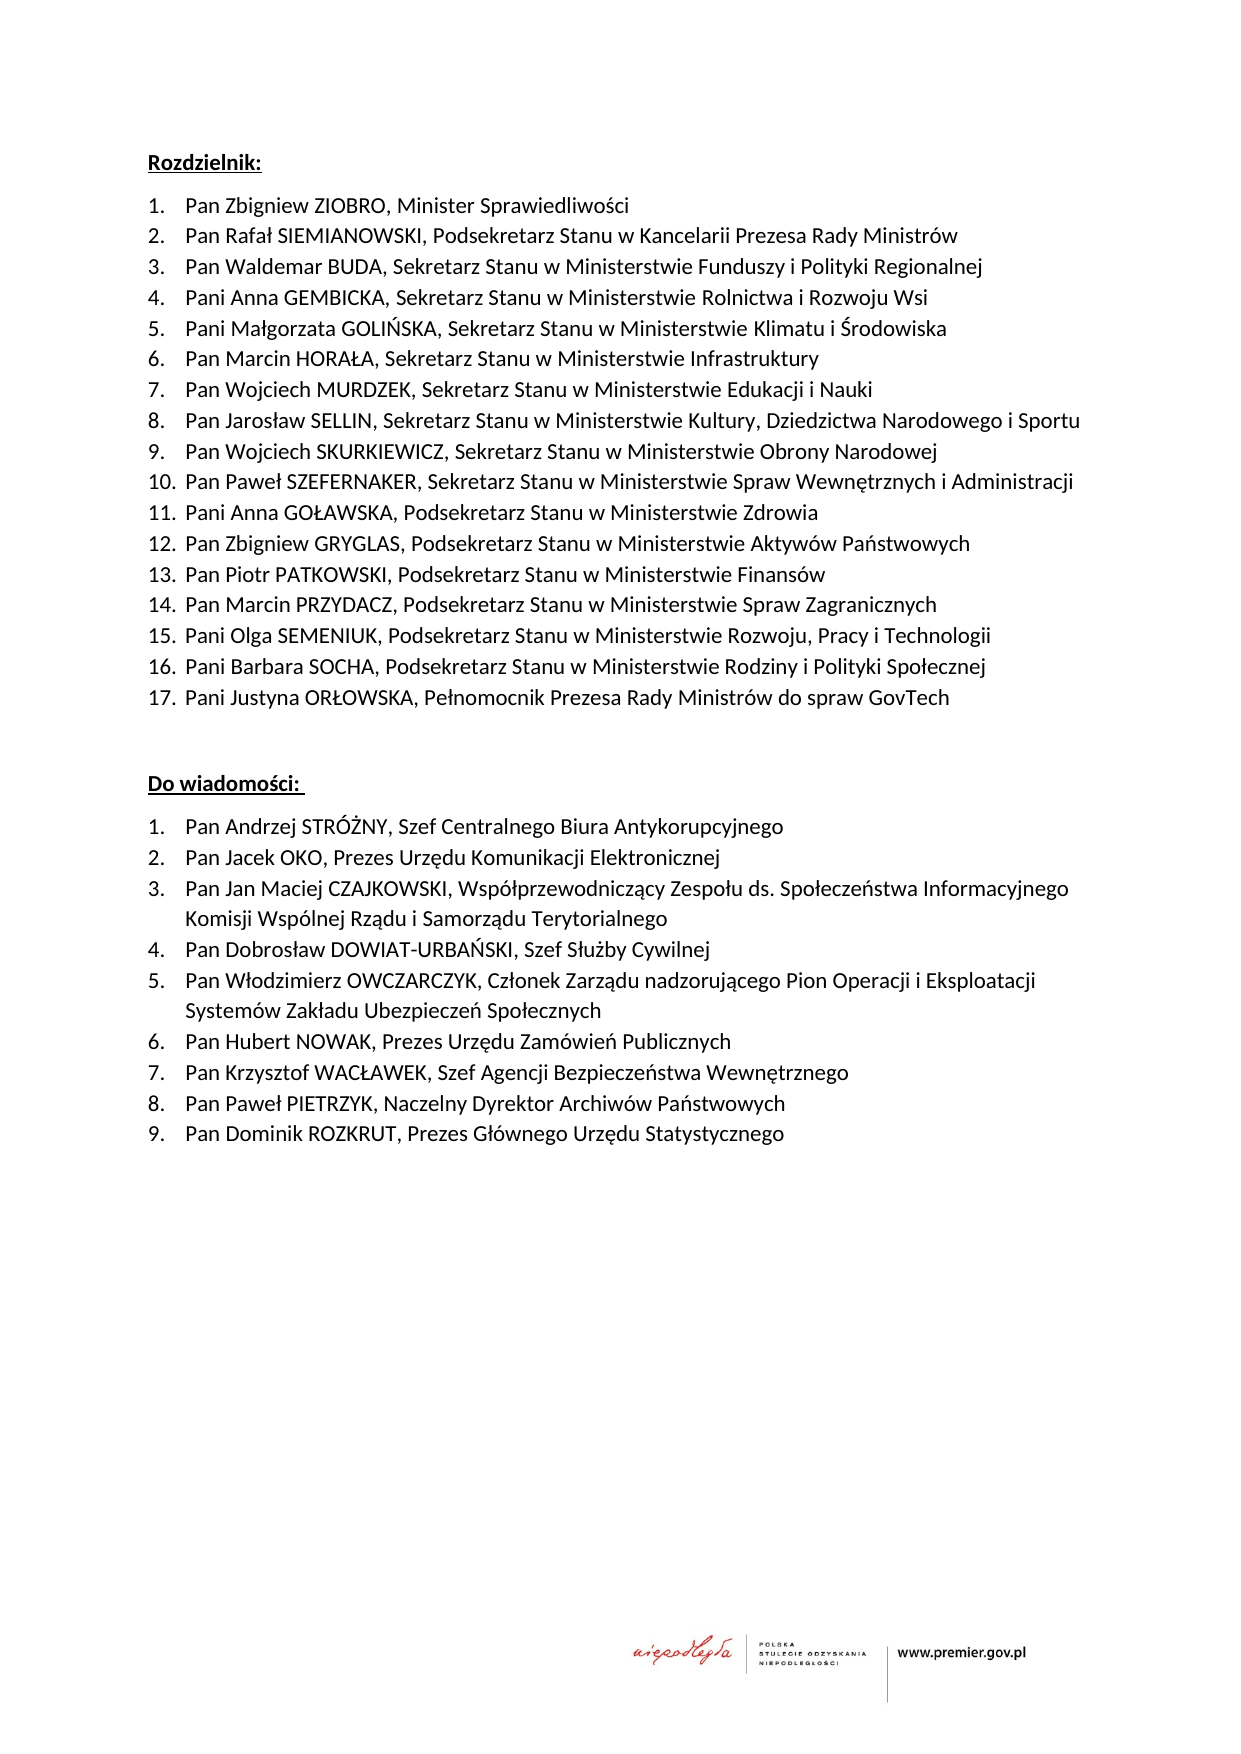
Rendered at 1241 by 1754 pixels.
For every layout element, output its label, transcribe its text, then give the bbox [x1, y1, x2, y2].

list Pani Małgorzata GOLIŃSKA, Sekretarz Stanu w Ministerstwie Klimatu i Środowiska [148, 314, 1092, 342]
list Pan Dobrosław DOWIAT-URBAŃSKI, Szef Służby Cywilnej [148, 935, 1092, 963]
list Pan Rafał SIEMIANOWSKI, Podsekretarz Stanu w Kancelarii Prezesa Rady Ministrów [148, 222, 1092, 250]
list Pan Paweł SZEFERNAKER, Sekretarz Stanu w Ministerstwie Spraw Wewnętrznych i Administracji [148, 467, 1092, 496]
list Pan Wojciech SKURKIEWICZ, Sekretarz Stanu w Ministerstwie Obrony Narodowej [148, 437, 1092, 465]
text Rozdzielnik: [148, 148, 1092, 176]
list Pan Paweł PIETRZYK, Naczelny Dyrektor Archiwów Państwowych [148, 1089, 1092, 1117]
list Pan Jan Maciej CZAJKOWSKI, Współprzewodniczący Zespołu ds. Społeczeństwa Informacyjnego Komisji Wspólnej Rządu i Samorządu Terytorialnego [148, 874, 1092, 932]
list Pan Jacek OKO, Prezes Urzędu Komunikacji Elektronicznej [148, 843, 1092, 871]
text Do wiadomości: [148, 769, 1092, 797]
list Pani Anna GEMBICKA, Sekretarz Stanu w Ministerstwie Rolnictwa i Rozwoju Wsi [148, 283, 1092, 311]
picture [147, 1596, 1034, 1754]
list Pan Marcin HORAŁA, Sekretarz Stanu w Ministerstwie Infrastruktury [148, 344, 1092, 373]
list Pan Andrzej STRÓŻNY, Szef Centralnego Biura Antykorupcyjnego [148, 812, 1092, 840]
list Pani Olga SEMENIUK, Podsekretarz Stanu w Ministerstwie Rozwoju, Pracy i Technologii [148, 621, 1092, 649]
list Pan Dominik ROZKRUT, Prezes Głównego Urzędu Statystycznego [148, 1119, 1092, 1148]
list Pan Wojciech MURDZEK, Sekretarz Stanu w Ministerstwie Edukacji i Nauki [148, 375, 1092, 403]
list Pan Hubert NOWAK, Prezes Urzędu Zamówień Publicznych [148, 1027, 1092, 1055]
list Pani Justyna ORŁOWSKA, Pełnomocnik Prezesa Rady Ministrów do spraw GovTech [148, 683, 1092, 711]
list Pan Zbigniew ZIOBRO, Minister Sprawiedliwości [148, 191, 974, 219]
list Pani Anna GOŁAWSKA, Podsekretarz Stanu w Ministerstwie Zdrowia [148, 498, 1092, 526]
list Pani Barbara SOCHA, Podsekretarz Stanu w Ministerstwie Rodziny i Polityki Społecznej [148, 652, 1092, 680]
list Pan Waldemar BUDA, Sekretarz Stanu w Ministerstwie Funduszy i Polityki Regionalnej [148, 252, 989, 280]
list Pan Zbigniew GRYGLAS, Podsekretarz Stanu w Ministerstwie Aktywów Państwowych [148, 529, 1092, 557]
list Pan Krzysztof WACŁAWEK, Szef Agencji Bezpieczeństwa Wewnętrznego [148, 1058, 1092, 1086]
list Pan Marcin PRZYDACZ, Podsekretarz Stanu w Ministerstwie Spraw Zagranicznych [148, 590, 1092, 618]
list Pan Jarosław SELLIN, Sekretarz Stanu w Ministerstwie Kultury, Dziedzictwa Narodowego i Sportu [148, 406, 1092, 434]
list Pan Piotr PATKOWSKI, Podsekretarz Stanu w Ministerstwie Finansów [148, 560, 1092, 588]
list Pan Włodzimierz OWCZARCZYK, Członek Zarządu nadzorującego Pion Operacji i Eksploatacji Systemów Zakładu Ubezpieczeń Społecznych [148, 966, 1092, 1025]
